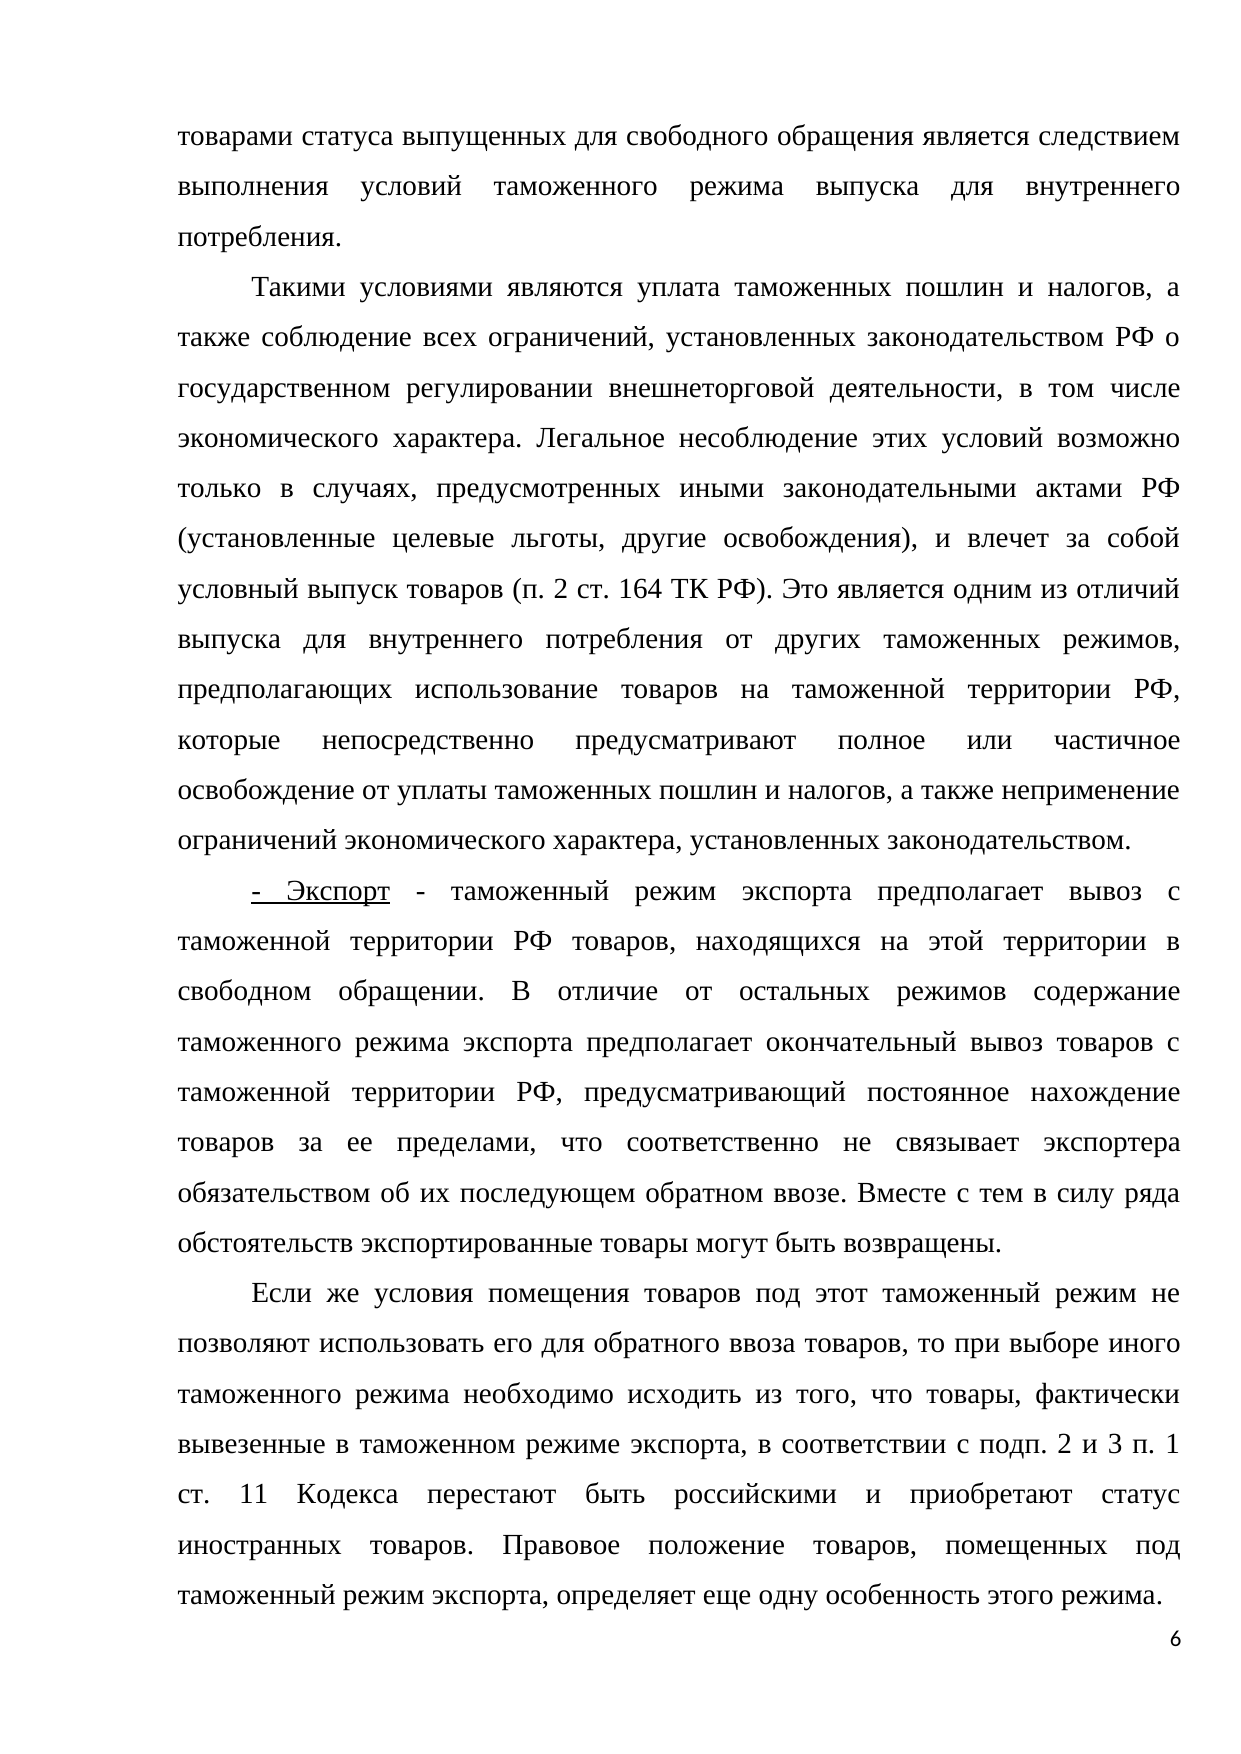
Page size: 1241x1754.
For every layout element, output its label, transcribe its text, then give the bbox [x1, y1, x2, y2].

text Такими условиями являются уплата таможенных пошлин и налогов, а также соблюдение всех ограничений, установленных законодательством РФ о государственном регулировании внешнеторговой деятельности, в том числе экономического характера. Легальное несоблюдение этих условий возможно только в случаях, предусмотренных иными законодательными актами РФ (установленные целевые льготы, другие освобождения), и влечет за собой условный выпуск товаров (п. 2 ст. 164 ТК РФ). Это является одним из отличий выпуска для внутреннего потребления от других таможенных режимов, предполагающих использование товаров на таможенной территории РФ, которые непосредственно предусматривают полное или частичное освобождение от уплаты таможенных пошлин и налогов, а также неприменение ограничений экономического характера, установленных законодательством. [177, 269, 1181, 856]
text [177, 118, 1181, 252]
text Если же условия помещения товаров под этот таможенный режим не позволяют использовать его для обратного ввоза товаров, то при выборе иного таможенного режима необходимо исходить из того, что товары, фактически вывезенные в таможенном режиме экспорта, в соответствии с подп. 2 и 3 п. 1 ст. 11 Кодекса перестают быть российскими и приобретают статус иностранных товаров. Правовое положение товаров, помещенных под таможенный режим экспорта, определяет еще одну особенность этого режима. [177, 1275, 1181, 1611]
text - Экспорт - таможенный режим экспорта предполагает вывоз с таможенной территории РФ товаров, находящихся на этой территории в свободном обращении. В отличие от остальных режимов содержание таможенного режима экспорта предполагает окончательный вывоз товаров с таможенной территории РФ, предусматривающий постоянное нахождение товаров за ее пределами, что соответственно не связывает экспортера обязательством об их последующем обратном ввозе. Вместе с тем в силу ряда обстоятельств экспортированные товары могут быть возвращены. [177, 873, 1181, 1258]
